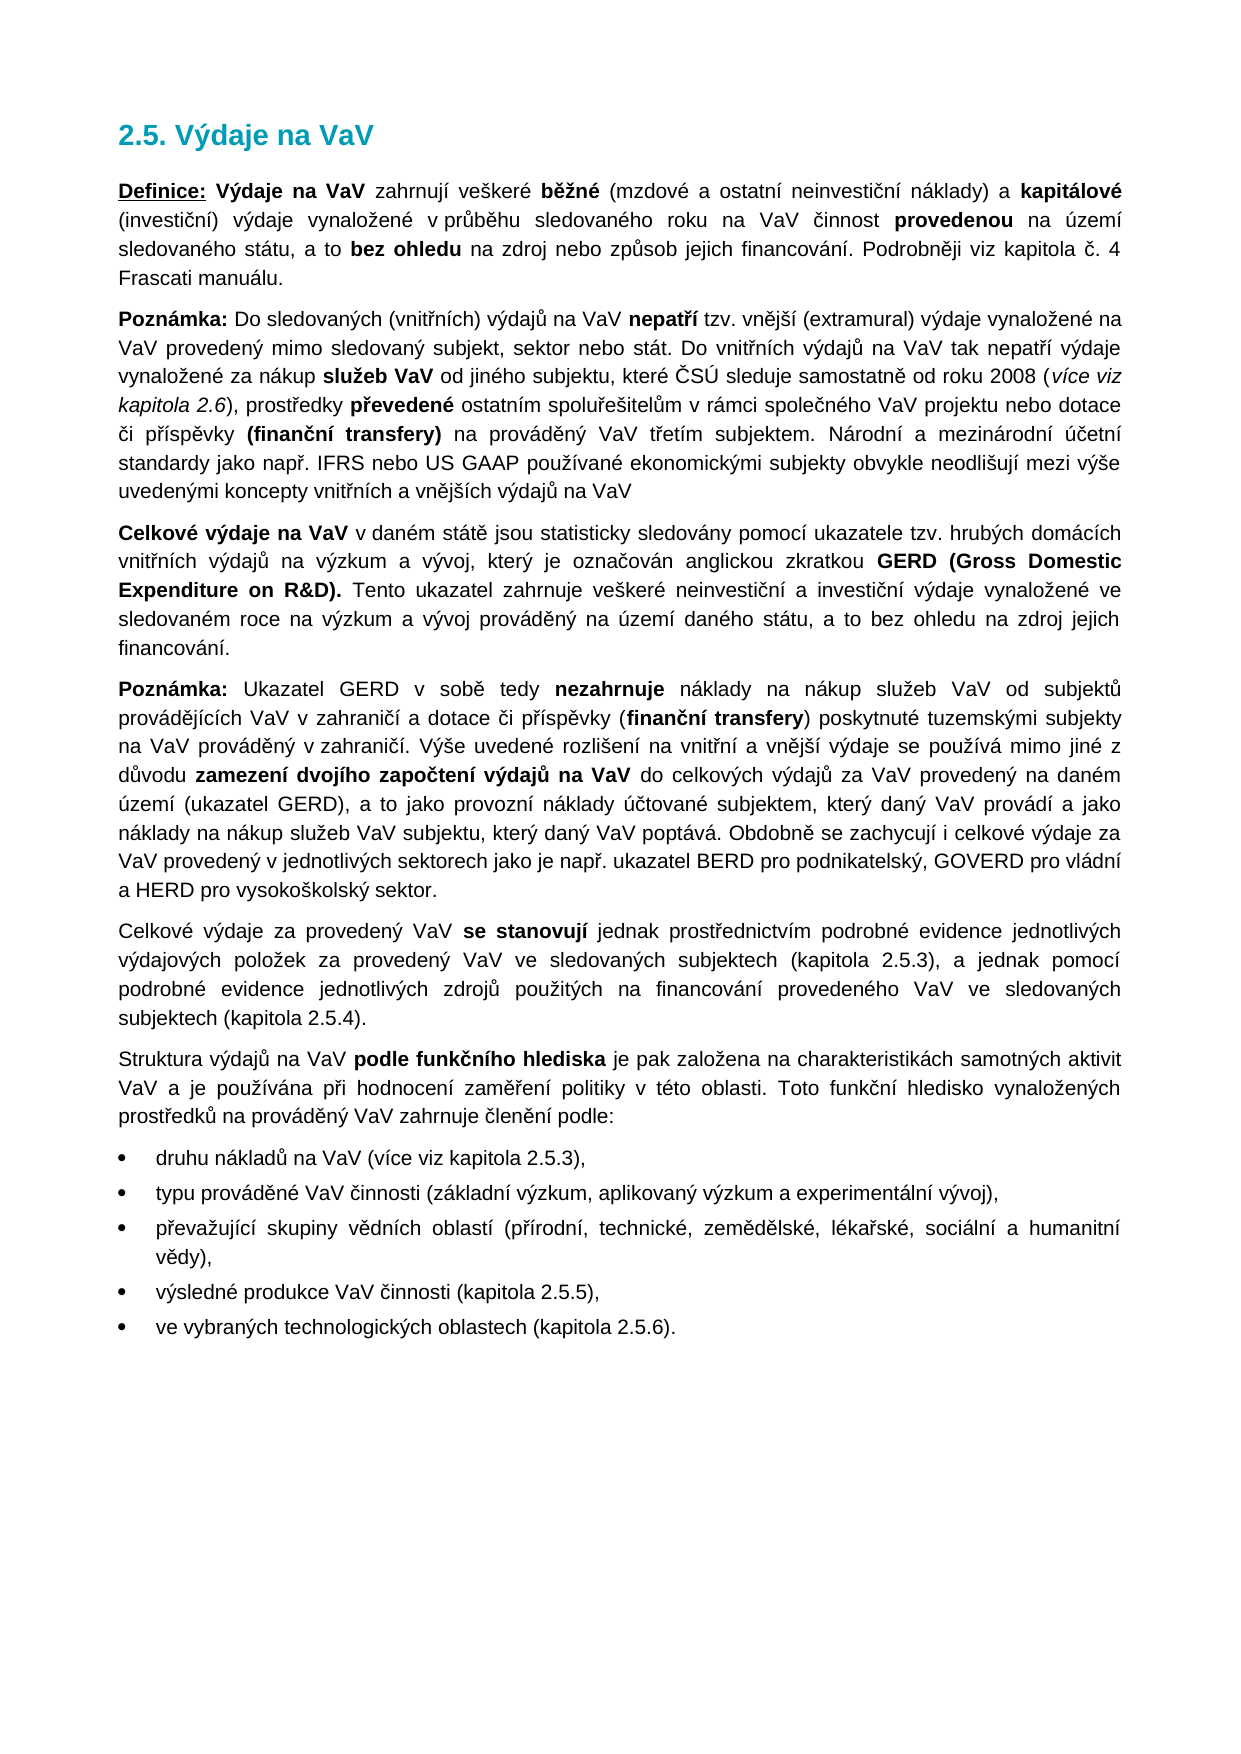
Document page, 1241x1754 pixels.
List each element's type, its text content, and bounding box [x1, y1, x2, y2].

text Definice: Výdaje na VaV zahrnují veškeré běžné (mzdové a ostatní neinvestiční náklady) a kapitálové (investiční) výdaje vynaložené v průběhu sledovaného roku na VaV činnost provedenou na území sledovaného státu, a to bez ohledu na zdroj nebo způsob jejich financování. Podrobněji viz kapitola č. 4 Frascati manuálu. [118, 179, 1122, 289]
text Poznámka: Do sledovaných (vnitřních) výdajů na VaV nepatří tzv. vnější (extramural) výdaje vynaložené na VaV provedený mimo sledovaný subjekt, sektor nebo stát. Do vnitřních výdajů na VaV tak nepatří výdaje vynaložené za nákup služeb VaV od jiného subjektu, které ČSÚ sleduje samostatně od roku 2008 (více viz kapitola 2.6), prostředky převedené ostatním spoluřešitelům v rámci společného VaV projektu nebo dotace či příspěvky (finanční transfery) na prováděný VaV třetím subjektem. Národní a mezinárodní účetní standardy jako např. IFRS nebo US GAAP používané ekonomickými subjekty obvykle neodlišují mezi výše uvedenými koncepty vnitřních a vnějších výdajů na VaV [118, 307, 1122, 503]
text Struktura výdajů na VaV podle funkčního hlediska je pak založena na charakteristikách samotných aktivit VaV a je používána při hodnocení zaměření politiky v této oblasti. Toto funkční hledisko vynaložených prostředků na prováděný VaV zahrnuje členění podle: [118, 1047, 1122, 1128]
text Poznámka: Ukazatel GERD v sobě tedy nezahrnuje náklady na nákup služeb VaV od subjektů provádějících VaV v zahraničí a dotace či příspěvky (finanční transfery) poskytnuté tuzemskými subjekty na VaV prováděný v zahraničí. Výše uvedené rozlišení na vnitřní a vnější výdaje se používá mimo jiné z důvodu zamezení dvojího započtení výdajů na VaV do celkových výdajů za VaV provedený na daném území (ukazatel GERD), a to jako provozní náklady účtované subjektem, který daný VaV provádí a jako náklady na nákup služeb VaV subjektu, který daný VaV poptává. Obdobně se zachycují i celkové výdaje za VaV provedený v jednotlivých sektorech jako je např. ukazatel BERD pro podnikatelský, GOVERD pro vládní a HERD pro vysokoškolský sektor. [118, 677, 1122, 902]
text Celkové výdaje na VaV v daném státě jsou statisticky sledovány pomocí ukazatele tzv. hrubých domácích vnitřních výdajů na výzkum a vývoj, který je označován anglickou zkratkou GERD (Gross Domestic Expenditure on R&D). Tento ukazatel zahrnuje veškeré neinvestiční a investiční výdaje vynaložené ve sledovaném roce na výzkum a vývoj prováděný na území daného státu, a to bez ohledu na zdroj jejich financování. [118, 520, 1122, 659]
list druhu nákladů na VaV (více viz kapitola 2.5.3), [118, 1145, 1122, 1169]
list typu prováděné VaV činnosti (základní výzkum, aplikovaný výzkum a experimentální vývoj), [118, 1181, 1122, 1204]
list ve vybraných technologických oblastech (kapitola 2.5.6). [118, 1314, 1122, 1339]
list výsledné produkce VaV činnosti (kapitola 2.5.5), [118, 1279, 1122, 1303]
subtitle 2.5. Výdaje na VaV [118, 118, 1122, 152]
text Celkové výdaje za provedený VaV se stanovují jednak prostřednictvím podrobné evidence jednotlivých výdajových položek za provedený VaV ve sledovaných subjektech (kapitola 2.5.3), a jednak pomocí podrobné evidence jednotlivých zdrojů použitých na financování provedeného VaV ve sledovaných subjektech (kapitola 2.5.4). [118, 919, 1122, 1029]
list převažující skupiny vědních oblastí (přírodní, technické, zemědělské, lékařské, sociální a humanitní vědy), [118, 1216, 1122, 1268]
